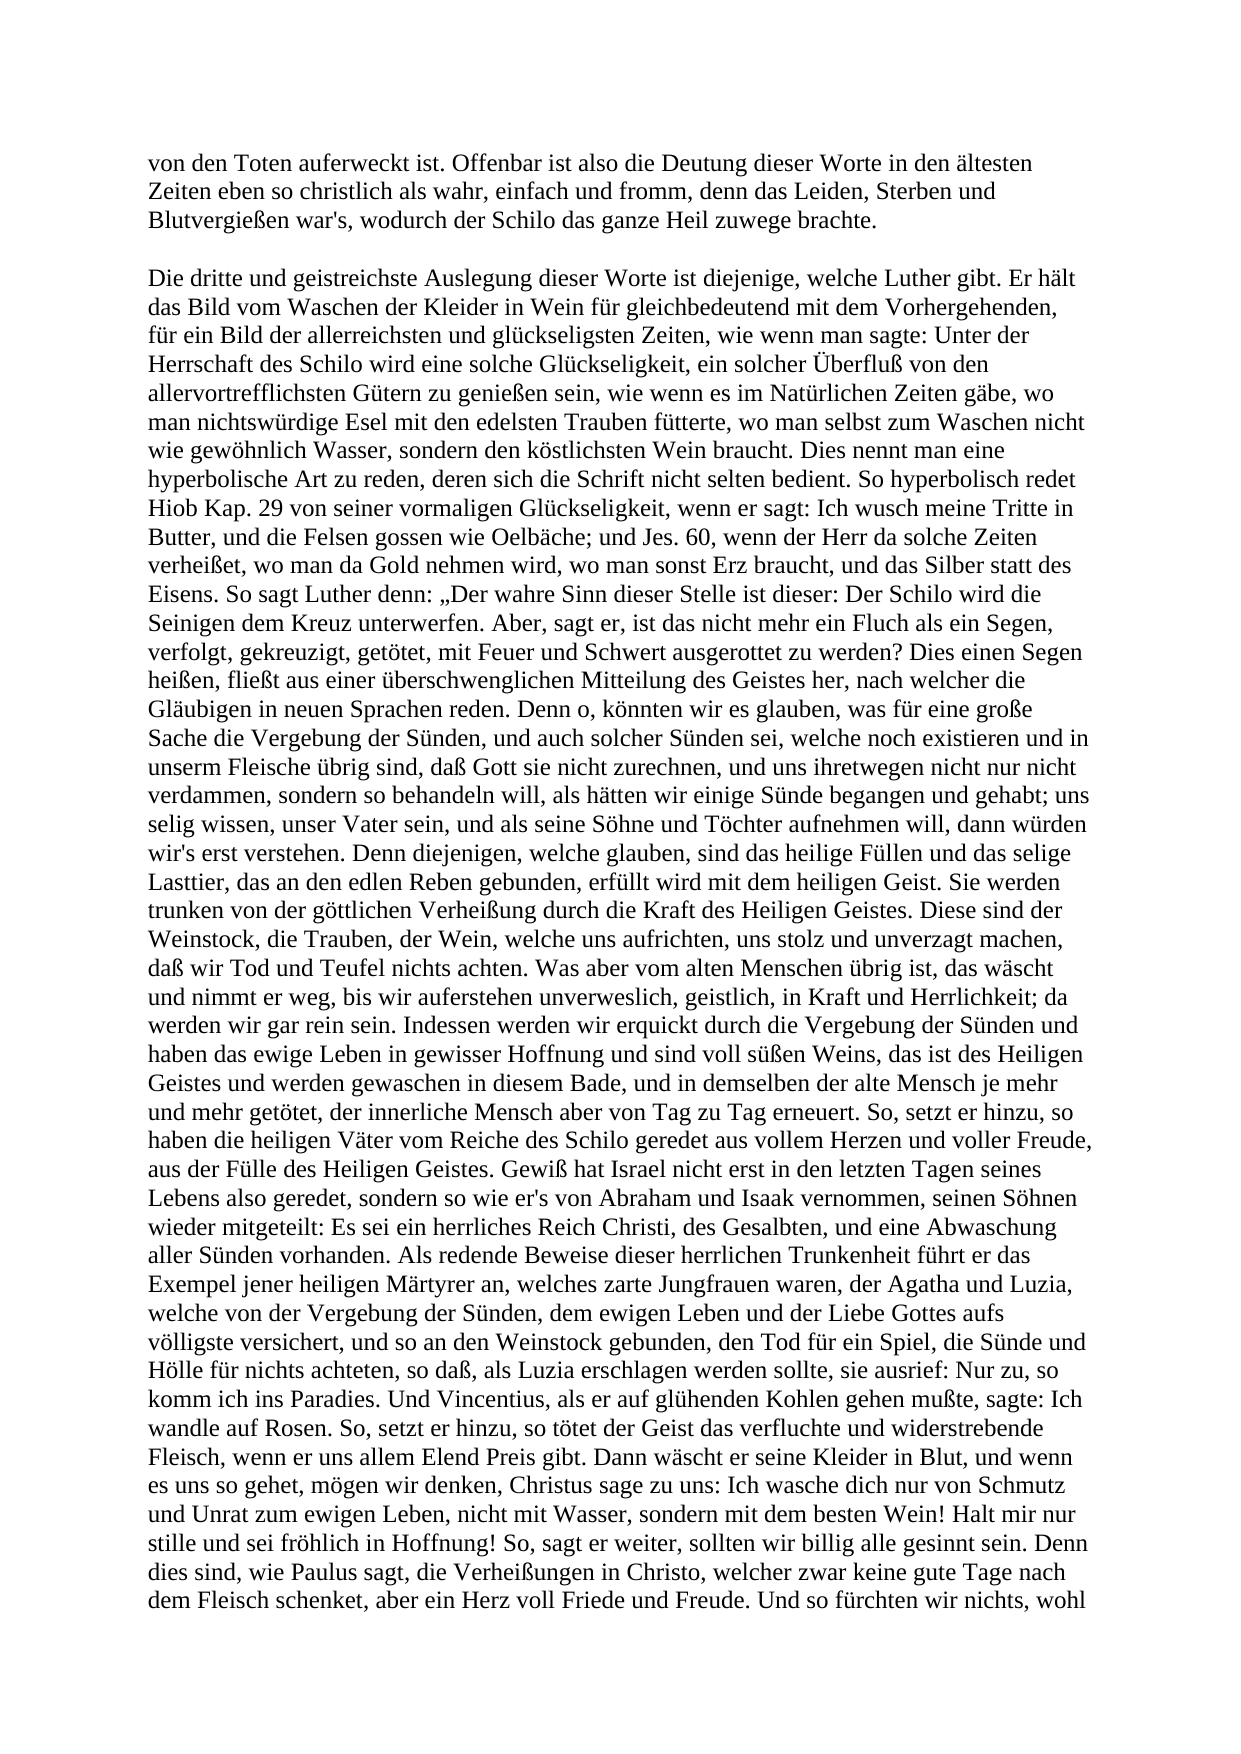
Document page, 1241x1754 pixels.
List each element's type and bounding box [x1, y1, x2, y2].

text [148, 263, 1093, 1614]
text [148, 148, 1093, 234]
